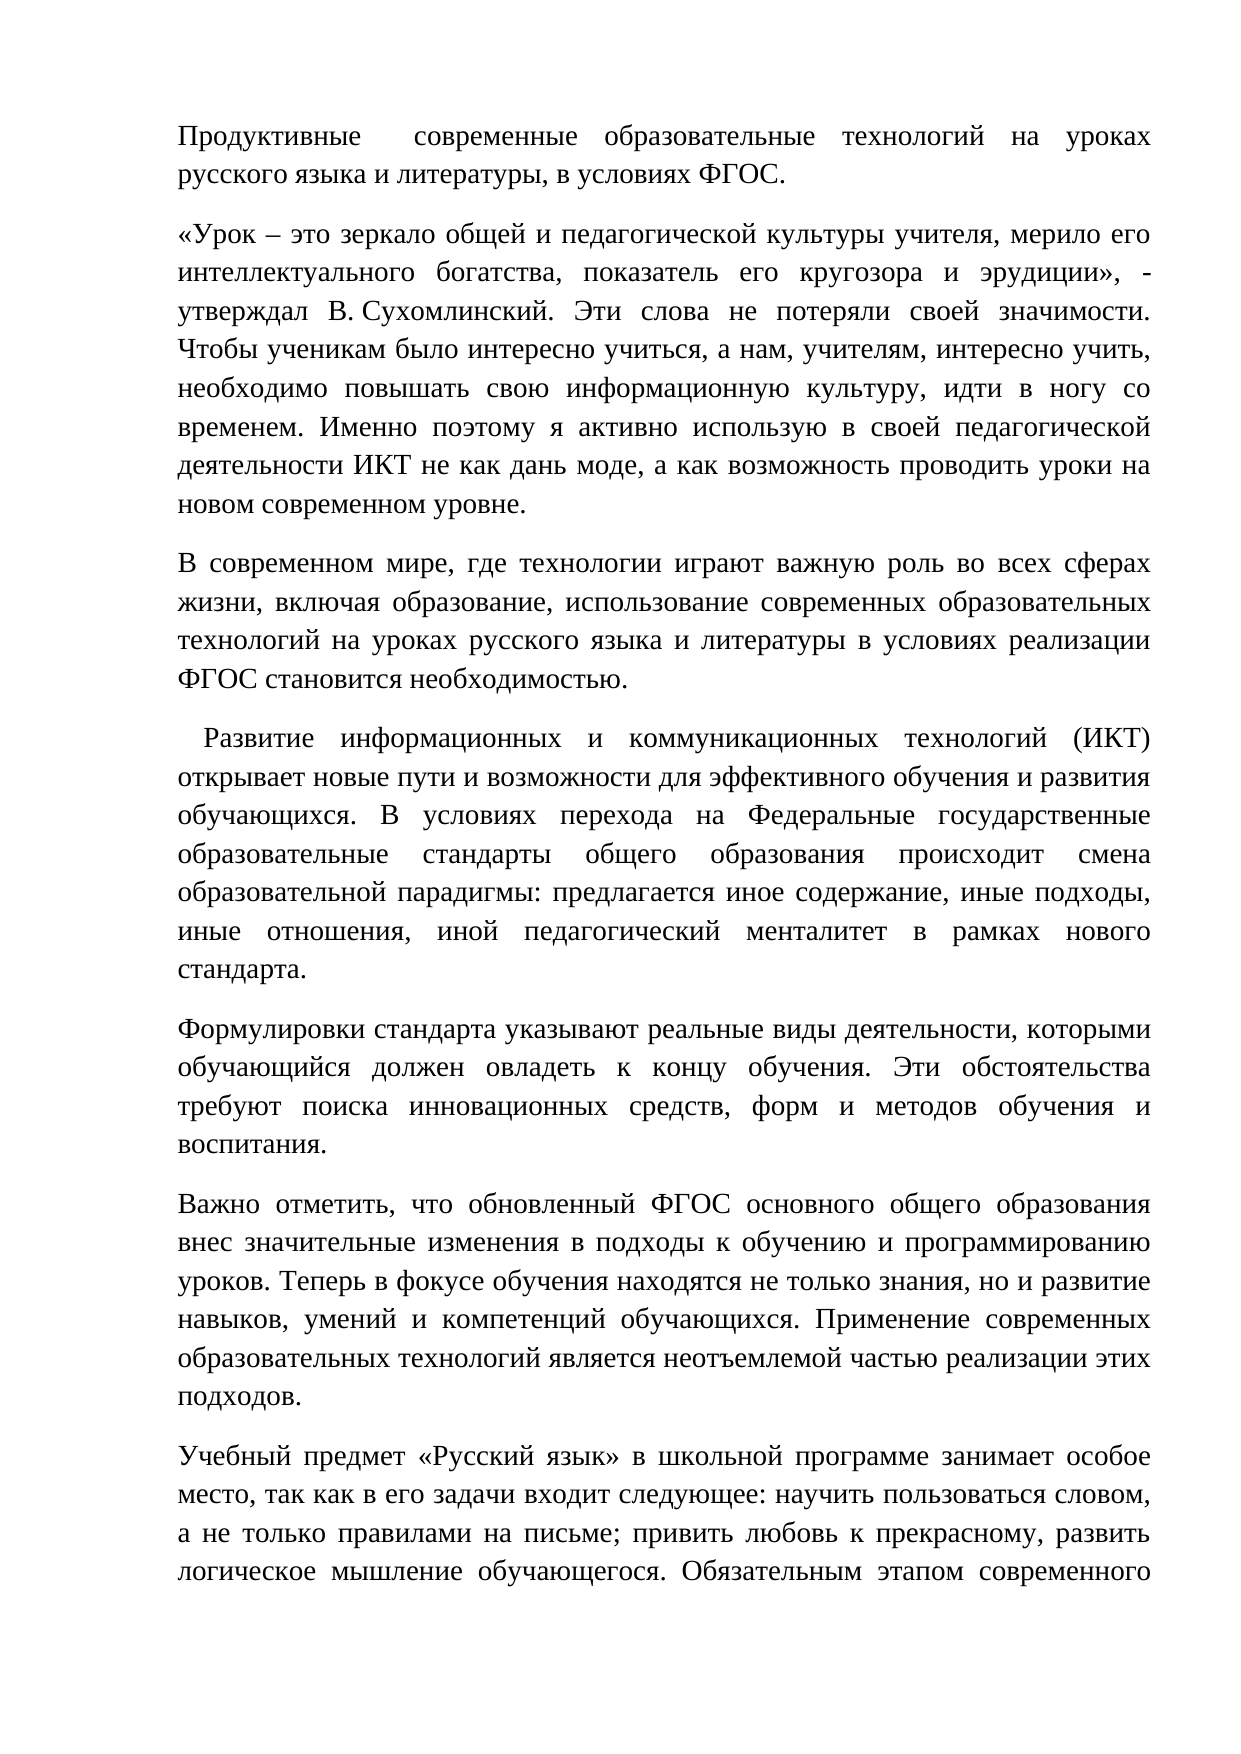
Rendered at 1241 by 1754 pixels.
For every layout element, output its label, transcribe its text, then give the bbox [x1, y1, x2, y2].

text «Урок – это зеркало общей и педагогической культуры учителя, мерило его интеллектуального богатства, показатель его кругозора и эрудиции», - утверждал В. Сухомлинский. Эти слова не потеряли своей значимости. Чтобы ученикам было интересно учиться, а нам, учителям, интересно учить, необходимо повышать свою информационную культуру, идти в ногу со временем. Именно поэтому я активно использую в своей педагогической деятельности ИКТ не как дань моде, а как возможность проводить уроки на новом современном уровне. [177, 216, 1152, 519]
text В современном мире, где технологии играют важную роль во всех сферах жизни, включая образование, использование современных образовательных технологий на уроках русского языка и литературы в условиях реализации ФГОС становится необходимостью. [177, 545, 1152, 694]
text Важно отметить, что обновленный ФГОС основного общего образования внес значительные изменения в подходы к обучению и программированию уроков. Теперь в фокусе обучения находятся не только знания, но и развитие навыков, умений и компетенций обучающихся. Применение современных образовательных технологий является неотъемлемой частью реализации этих подходов. [177, 1186, 1152, 1412]
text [177, 1438, 1152, 1587]
text Продуктивные современные образовательные технологий на уроках русского языка и литературы, в условиях ФГОС. [177, 118, 1152, 190]
text Развитие информационных и коммуникационных технологий (ИКТ) открывает новые пути и возможности для эффективного обучения и развития обучающихся. В условиях перехода на Федеральные государственные образовательные стандарты общего образования происходит смена образовательной парадигмы: предлагается иное содержание, иные подходы, иные отношения, иной педагогический менталитет в рамках нового стандарта. [177, 720, 1152, 985]
text Формулировки стандарта указывают реальные виды деятельности, которыми обучающийся должен овладеть к концу обучения. Эти обстоятельства требуют поиска инновационных средств, форм и методов обучения и воспитания. [177, 1011, 1152, 1160]
